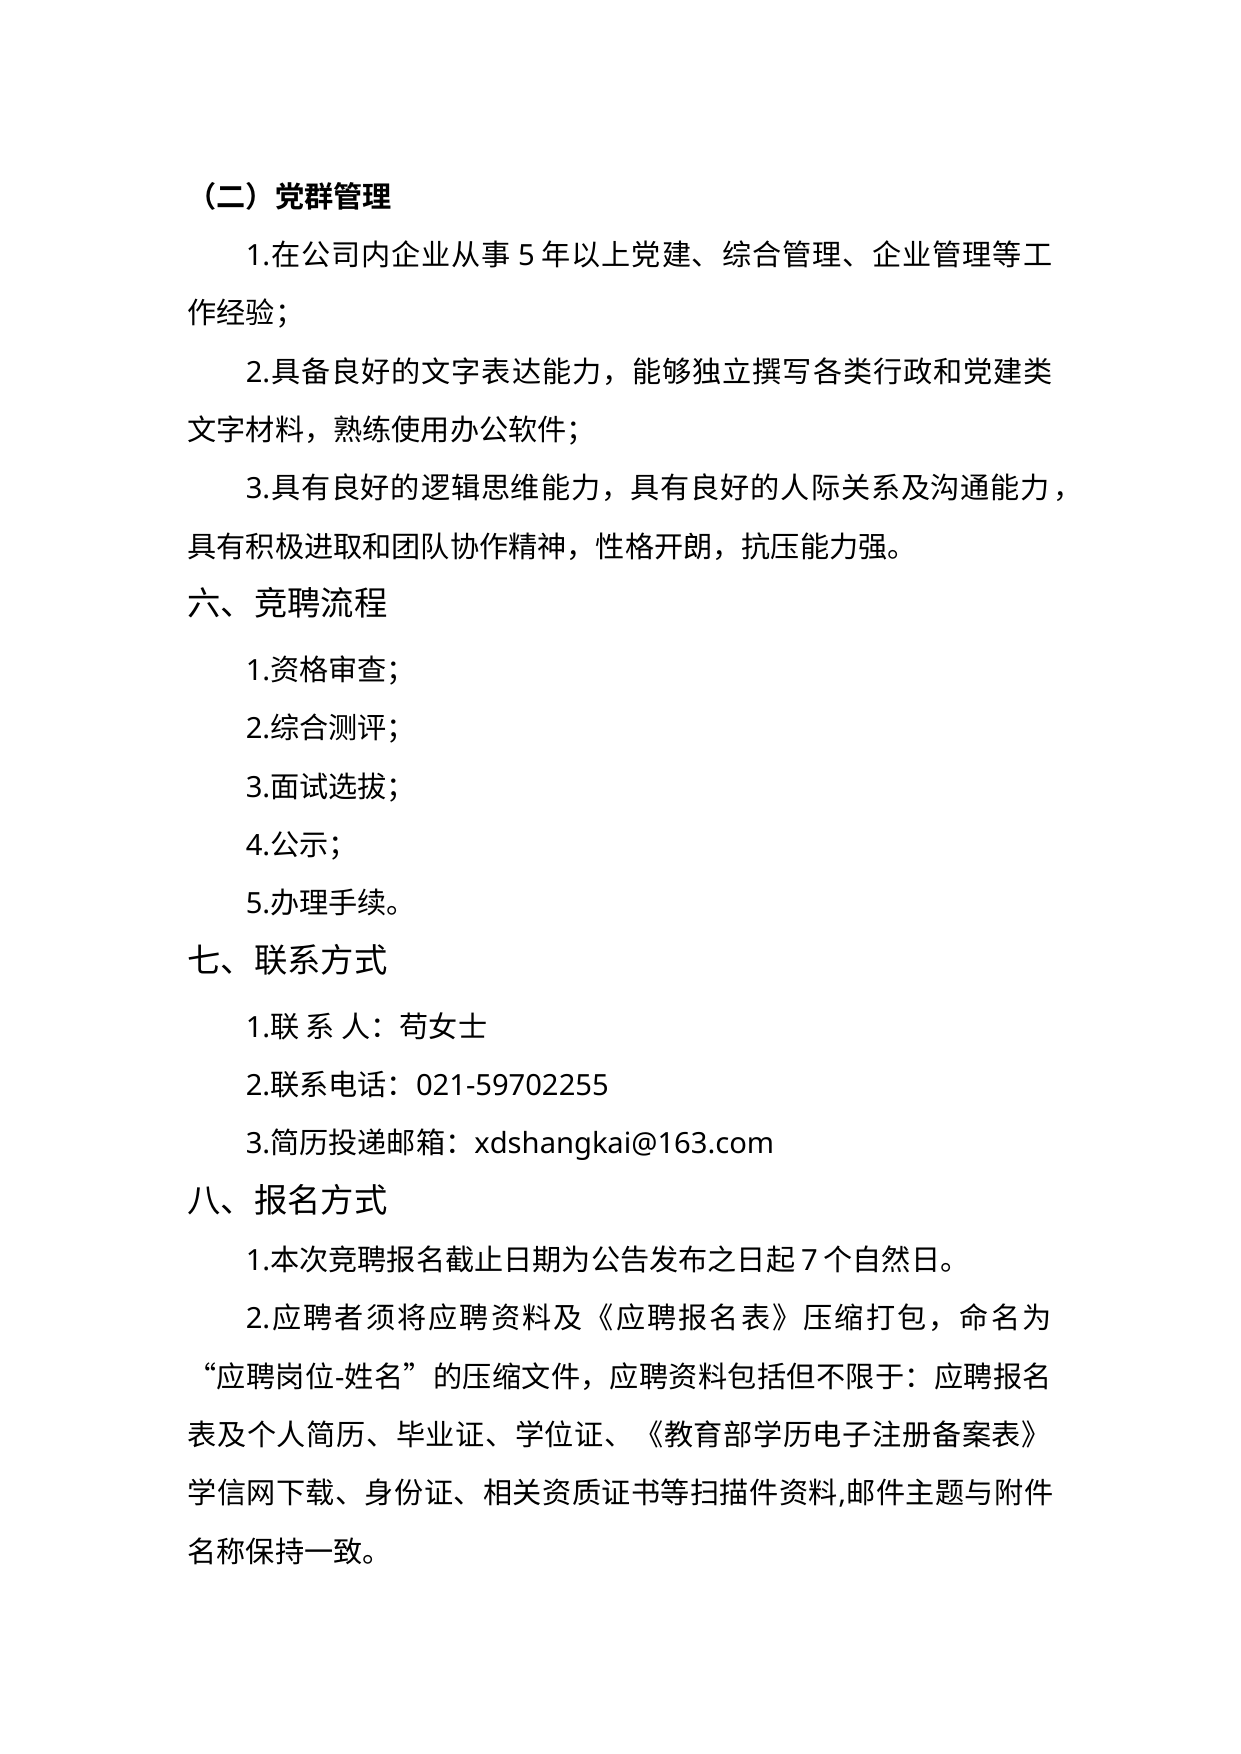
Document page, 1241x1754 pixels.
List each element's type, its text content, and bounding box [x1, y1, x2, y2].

text 2.应聘者须将应聘资料及《应聘报名表》压缩打包，命名为“应聘岗位-姓名”的压缩文件，应聘资料包括但不限于：应聘报名表及个人简历、毕业证、学位证、《教育部学历电子注册备案表》学信网下载、身份证、相关资质证书等扫描件资料,邮件主题与附件名称保持一致。 [187, 1282, 1053, 1574]
text 1.在公司内企业从事5年以上党建、综合管理、企业管理等工作经验； [187, 219, 1053, 336]
text 2.综合测评； [187, 692, 1053, 751]
text 2.具备良好的文字表达能力，能够独立撰写各类行政和党建类文字材料，熟练使用办公软件； [187, 336, 1053, 452]
text 1.本次竞聘报名截止日期为公告发布之日起7个自然日。 [187, 1224, 1053, 1282]
text 1.资格审查； [187, 634, 1053, 692]
text （二）党群管理 [187, 161, 1053, 219]
text 3.简历投递邮箱：xdshangkai@163.com [187, 1107, 1053, 1166]
text 1.联 系 人：苟女士 [187, 991, 1053, 1049]
text 4.公示； [187, 809, 1053, 867]
text 八、报名方式 [187, 1166, 1053, 1224]
text 七、联系方式 [187, 926, 1053, 991]
text 5.办理手续。 [187, 867, 1053, 926]
text 3.面试选拔； [187, 751, 1053, 809]
text 2.联系电话：021-59702255 [187, 1049, 1053, 1107]
text 3.具有良好的逻辑思维能力，具有良好的人际关系及沟通能力，具有积极进取和团队协作精神，性格开朗，抗压能力强。 [187, 452, 1053, 569]
text 六、竞聘流程 [187, 569, 1053, 634]
